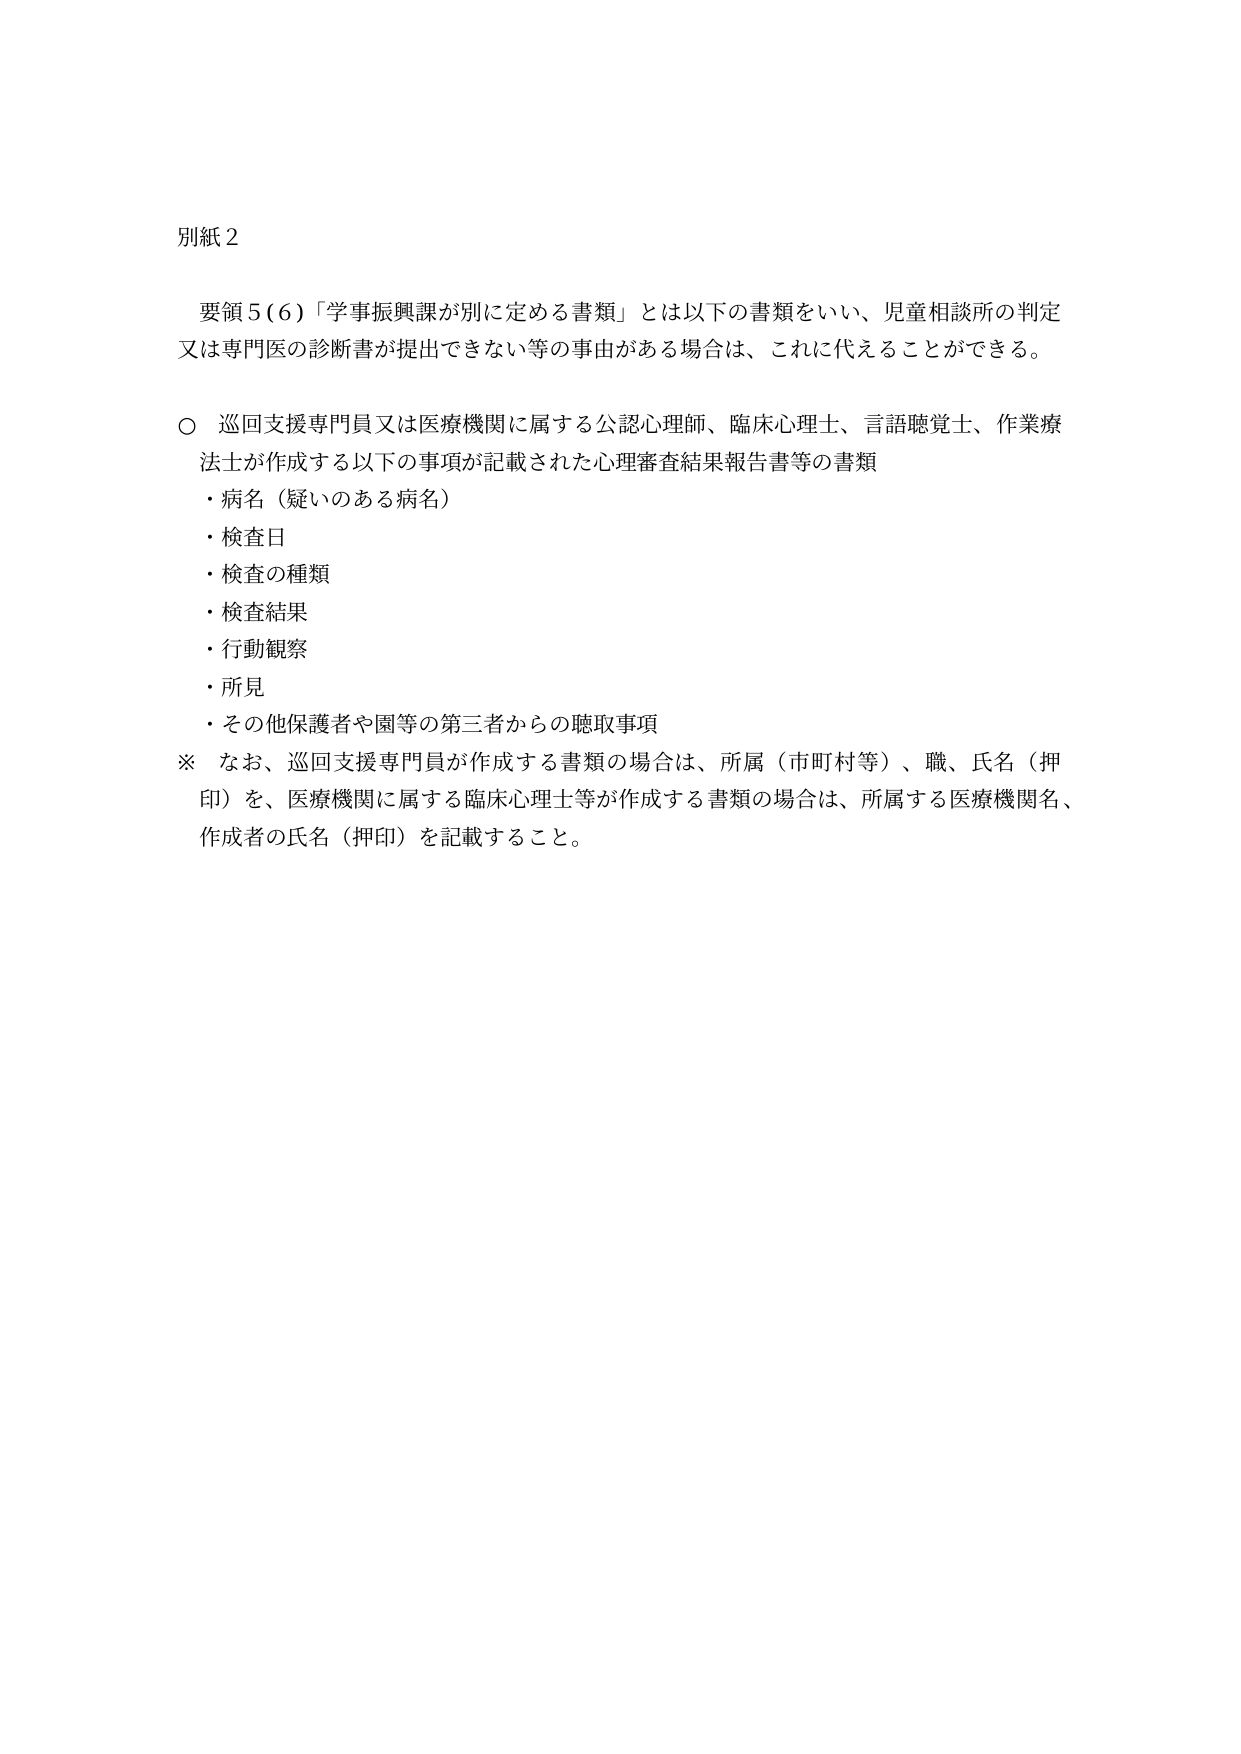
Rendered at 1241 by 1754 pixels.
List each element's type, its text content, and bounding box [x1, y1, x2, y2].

text ・病名（疑いのある病名） [177, 479, 1063, 517]
text ・行動観察 [177, 629, 1063, 667]
text ・その他保護者や園等の第三者からの聴取事項 [177, 704, 1063, 742]
text ・所見 [177, 667, 1063, 704]
text ・検査結果 [177, 592, 1063, 629]
text ・検査日 [177, 517, 1063, 554]
text 別紙２ [177, 217, 1063, 254]
text ○ 巡回支援専門員又は医療機関に属する公認心理師、臨床心理士、言語聴覚士、作業療法士が作成する以下の事項が記載された心理審査結果報告書等の書類 [177, 404, 1063, 479]
text ※ なお、巡回支援専門員が作成する書類の場合は、所属（市町村等）、職、氏名（押印）を、医療機関に属する臨床心理士等が作成する書類の場合は、所属する医療機関名、作成者の氏名（押印）を記載すること。 [177, 742, 1063, 854]
text ・検査の種類 [177, 554, 1063, 592]
text 要領５(６)「学事振興課が別に定める書類」とは以下の書類をいい、児童相談所の判定又は専門医の診断書が提出できない等の事由がある場合は、これに代えることができる。 [177, 292, 1063, 367]
